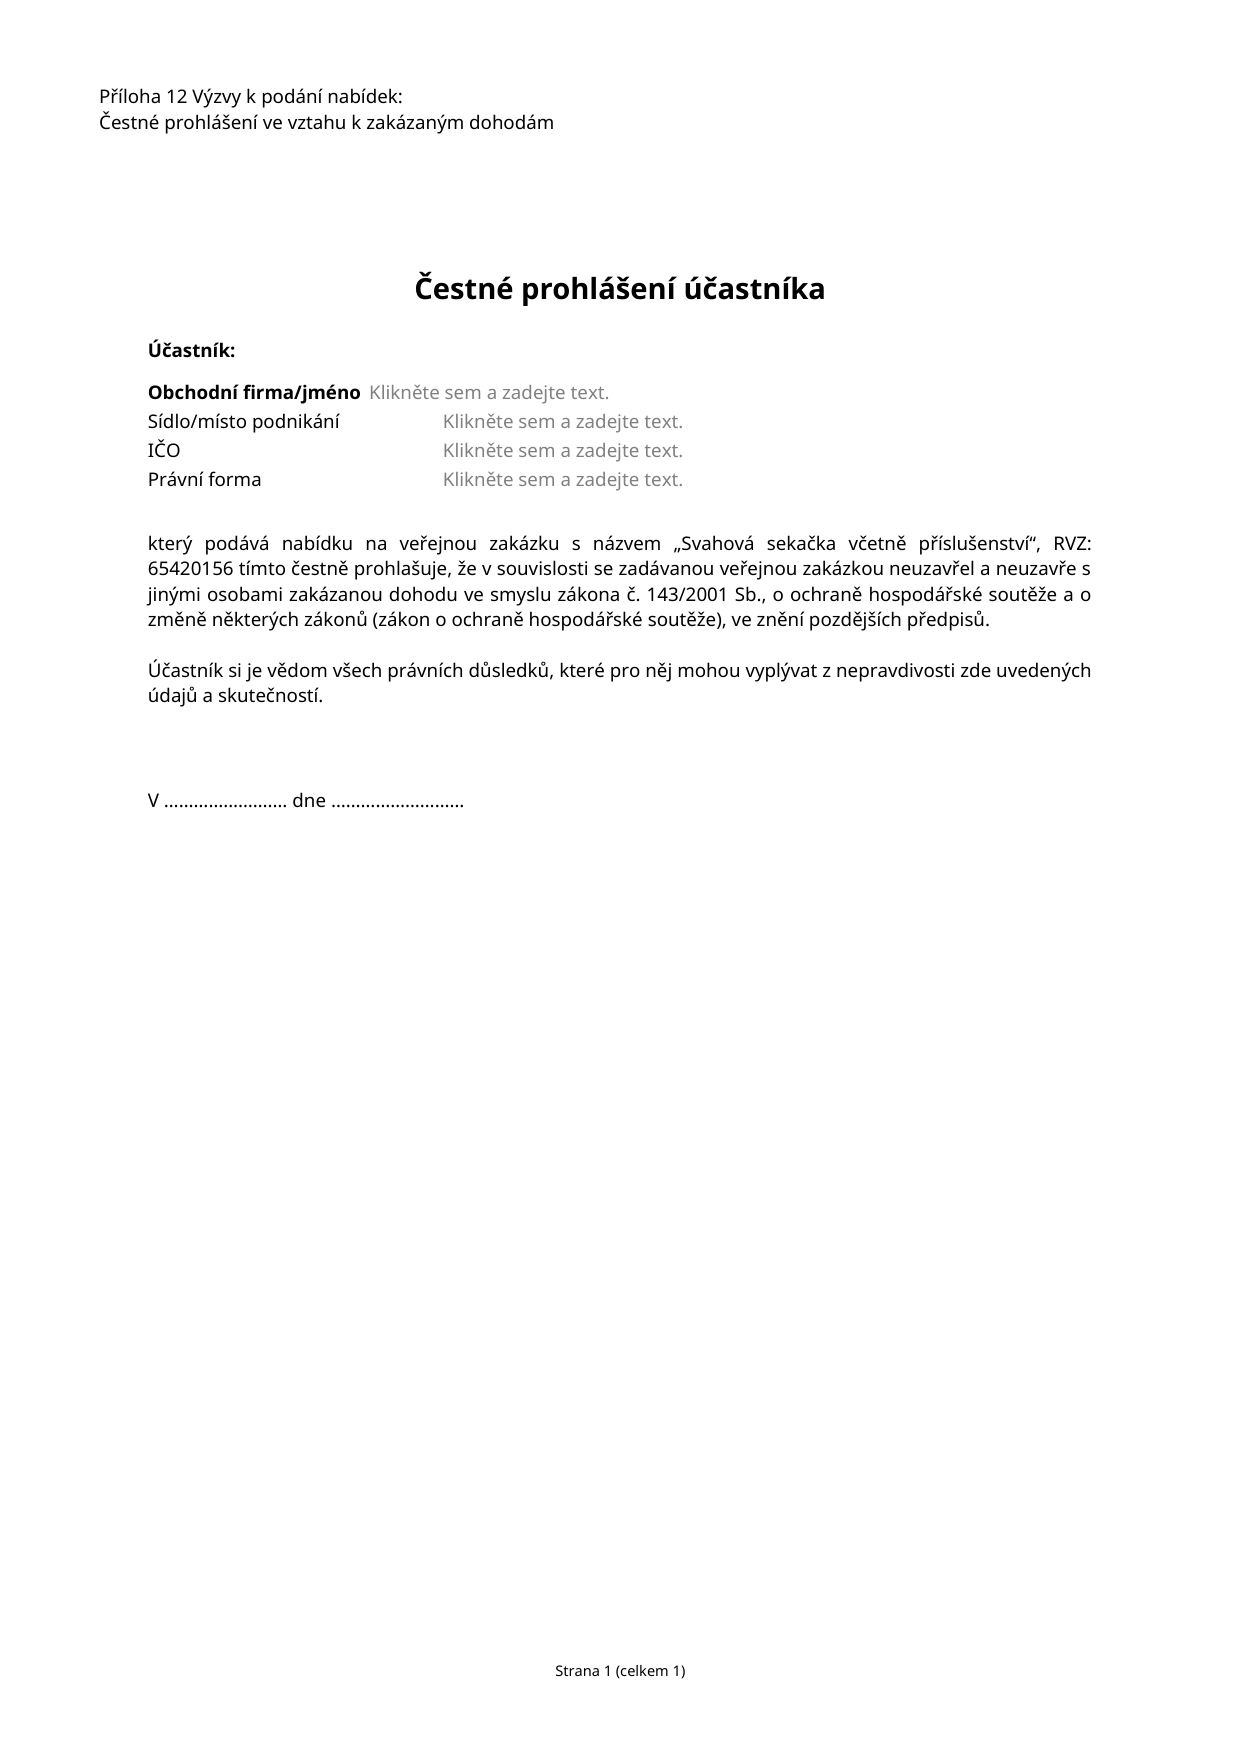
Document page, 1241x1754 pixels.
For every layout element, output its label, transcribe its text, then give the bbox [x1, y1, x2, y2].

text IČO [148, 434, 1093, 463]
text Obchodní firma/jméno [148, 376, 1093, 405]
text V ………………….… dne ……………………… [148, 784, 1092, 813]
text Účastník si je vědom všech právních důsledků, které pro něj mohou vyplývat z nepravdivosti zde uvedených údajů a skutečností. [148, 657, 1093, 708]
text Právní forma [148, 463, 1093, 492]
text Účastník: [148, 333, 1093, 364]
text Sídlo/místo podnikání [148, 405, 1093, 434]
text který podává nabídku na veřejnou zakázku s názvem „Svahová sekačka včetně příslušenství“, RVZ: 65420156 tímto čestně prohlašuje, že v souvislosti se zadávanou veřejnou zakázkou neuzavřel a neuzavře s jinými osobami zakázanou dohodu ve smyslu zákona č. 143/2001 Sb., o ochraně hospodářské soutěže a o změně některých zákonů (zákon o ochraně hospodářské soutěže), ve znění pozdějších předpisů. [148, 530, 1093, 632]
title Čestné prohlášení účastníka [148, 268, 1093, 308]
